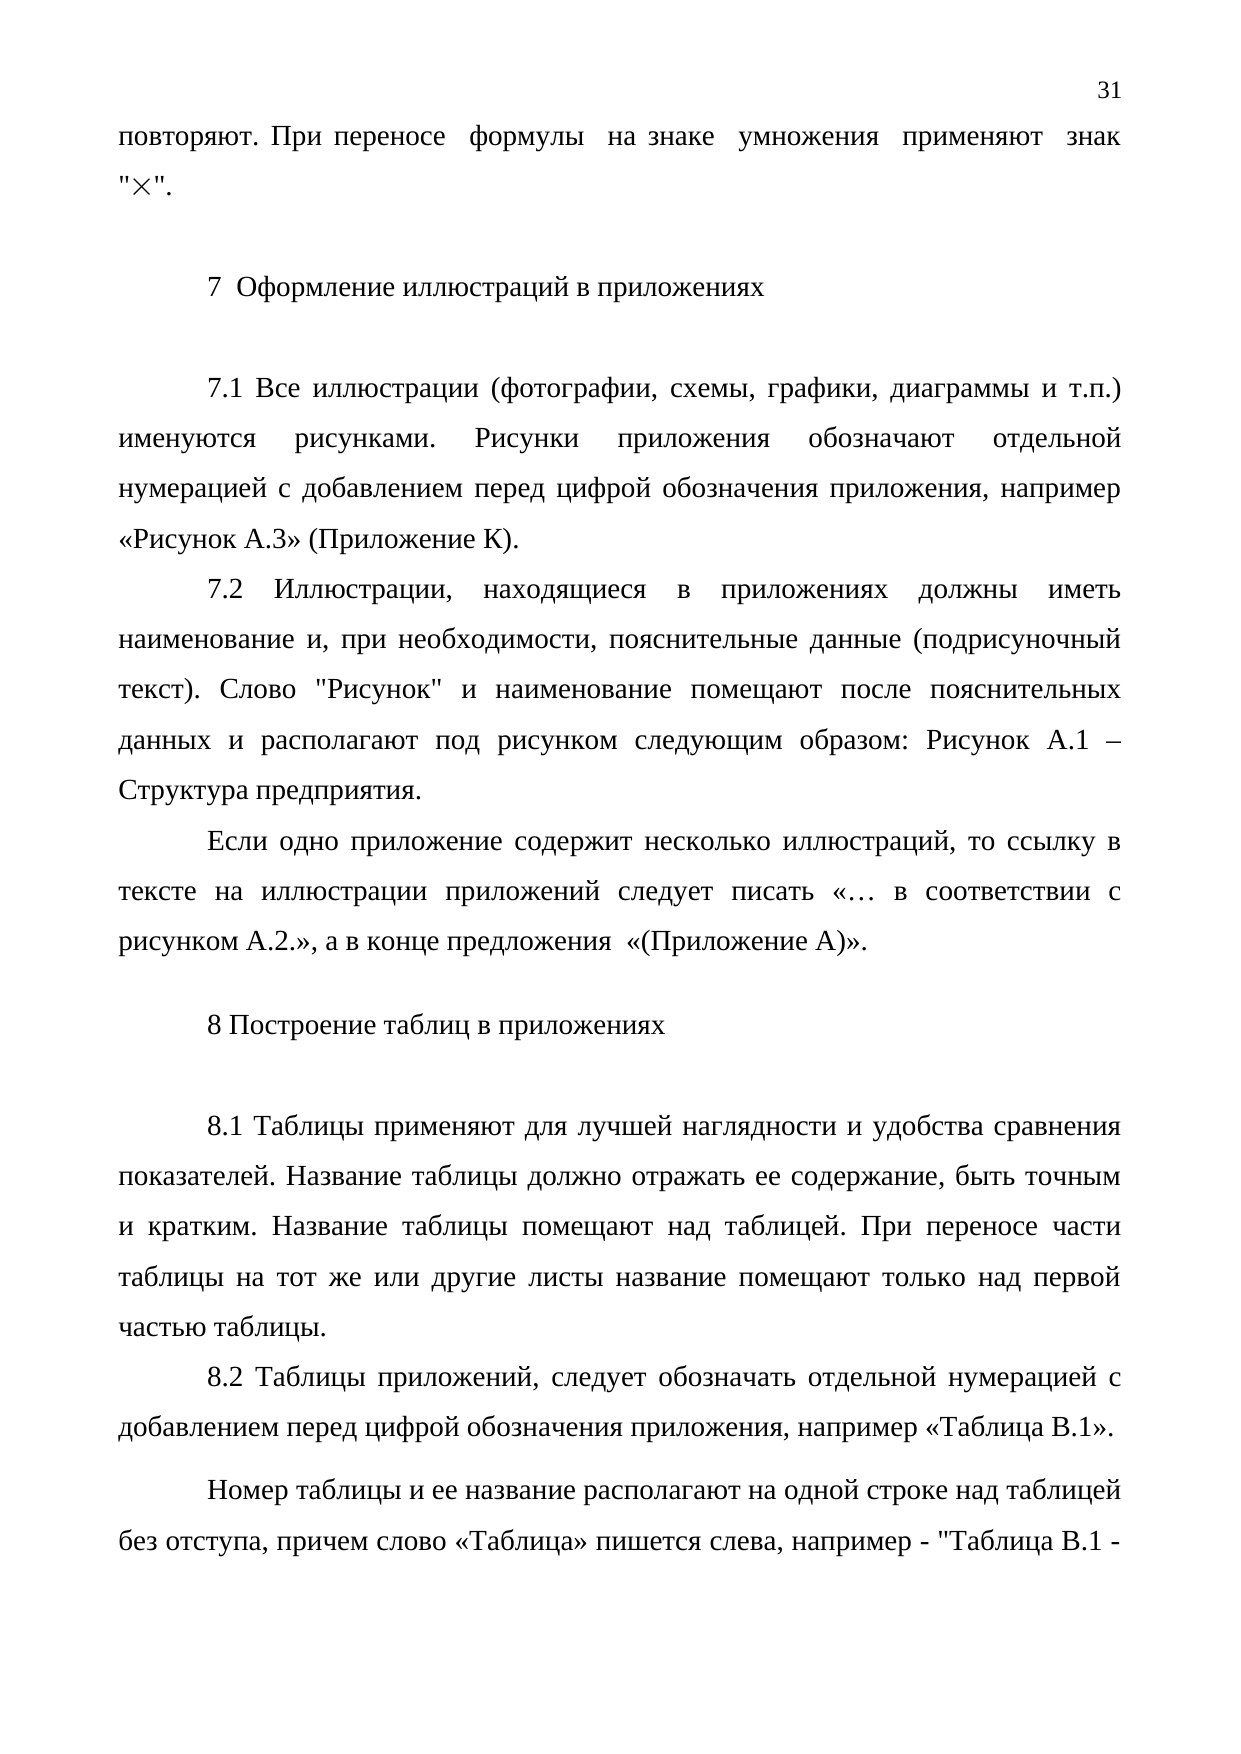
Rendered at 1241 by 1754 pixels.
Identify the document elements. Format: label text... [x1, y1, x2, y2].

text 8.1 Таблицы применяют для лучшей наглядности и удобства сравнения показателей. Название таблицы должно отражать ее содержание, быть точным и кратким. Название таблицы помещают над таблицей. При переносе части таблицы на тот же или другие листы название помещают только над первой частью таблицы. [118, 1108, 1122, 1342]
text 7.1 Все иллюстрации (фотографии, схемы, графики, диаграммы и т.п.) именуются рисунками. Рисунки приложения обозначают отдельной нумерацией с добавлением перед цифрой обозначения приложения, например «Рисунок А.3» (Приложение К). [118, 370, 1122, 554]
subtitle 8 Построение таблиц в приложениях [118, 1007, 1122, 1041]
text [118, 1472, 1122, 1556]
list 7.2 Иллюстрации, находящиеся в приложениях должны иметь наименование и, при необходимости, пояснительные данные (подрисуночный текст). Слово "Рисунок" и наименование помещают после пояснительных данных и располагают под рисунком следующим образом: Рисунок А.1 – Структура предприятия. [118, 571, 1122, 806]
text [118, 118, 1122, 202]
list Если одно приложение содержит несколько иллюстраций, то ссылку в тексте на иллюстрации приложений следует писать «… в соответствии с рисунком А.2.», а в конце предложения «(Приложение А)». [118, 823, 1122, 957]
subtitle 7 Оформление иллюстраций в приложениях [118, 269, 1122, 303]
text 8.2 Таблицы приложений, следует обозначать отдельной нумерацией с добавлением перед цифрой обозначения приложения, например «Таблица В.1». [118, 1359, 1122, 1443]
